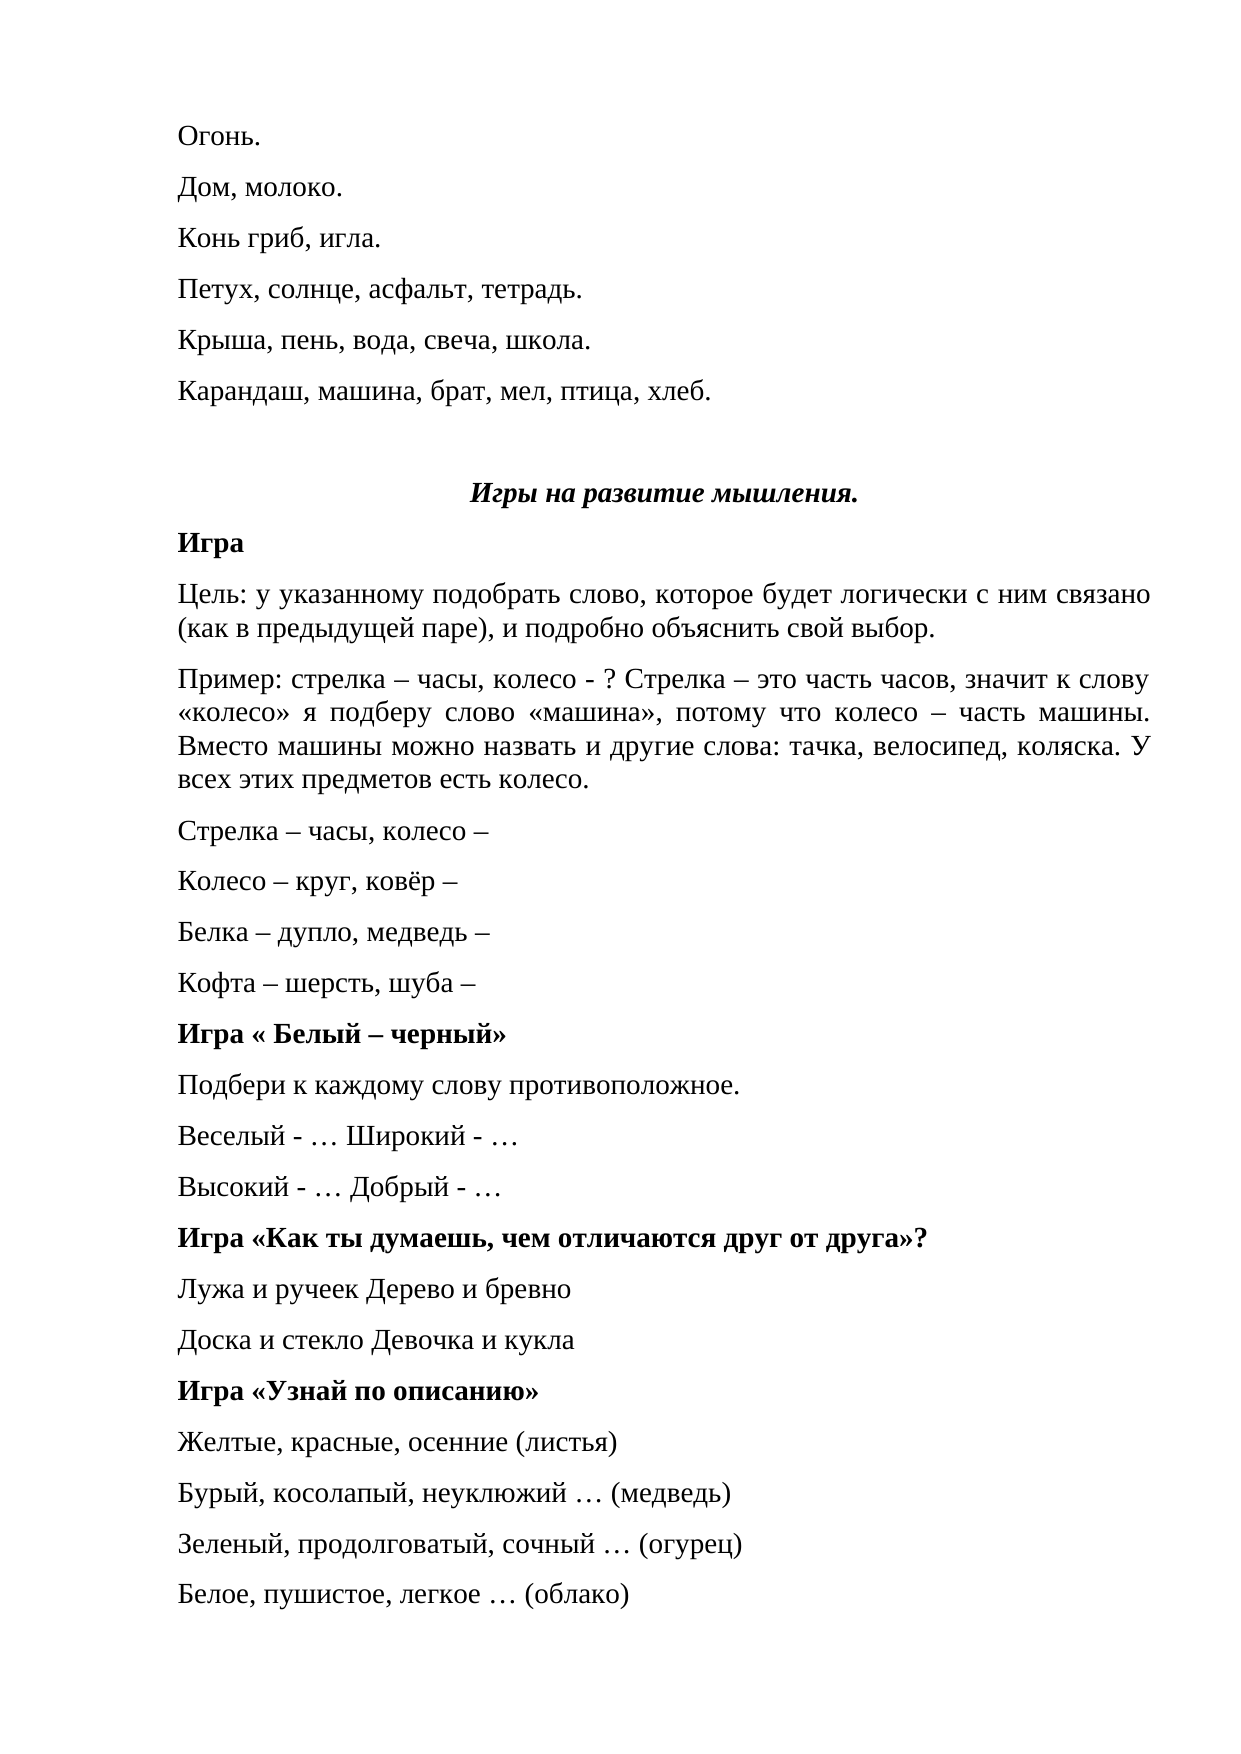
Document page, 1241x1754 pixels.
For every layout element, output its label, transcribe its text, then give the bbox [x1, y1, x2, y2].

text Бурый, косолапый, неуклюжий … (медведь) [177, 1475, 1152, 1508]
text Игра « Белый – черный» [177, 1016, 1152, 1050]
text Конь гриб, игла. [177, 220, 1152, 253]
text Подбери к каждому слову противоположное. [177, 1067, 1152, 1101]
text Белка – дупло, медведь – [177, 914, 1152, 948]
text Белое, пушистое, легкое … (облако) [177, 1577, 1152, 1610]
text Игра «Узнай по описанию» [177, 1373, 1152, 1406]
text Игры на развитие мышления. [177, 475, 1152, 508]
text Кофта – шерсть, шуба – [177, 965, 1152, 999]
text Высокий - … Добрый - … [177, 1169, 1152, 1203]
text Пример: стрелка – часы, колесо - ? Стрелка – это часть часов, значит к слову «колесо» я подберу слово «машина», потому что колесо – часть машины. Вместо машины можно назвать и другие слова: тачка, велосипед, коляска. У всех этих предметов есть колесо. [177, 661, 1152, 795]
text Стрелка – часы, колесо – [177, 813, 1152, 846]
text Крыша, пень, вода, свеча, школа. [177, 322, 1152, 355]
text Петух, солнце, асфальт, тетрадь. [177, 271, 1152, 304]
text Зеленый, продолговатый, сочный … (огурец) [177, 1526, 1152, 1559]
text Цель: у указанному подобрать слово, которое будет логически с ним связано (как в предыдущей паре), и подробно объяснить свой выбор. [177, 577, 1152, 644]
text Игра «Как ты думаешь, чем отличаются друг от друга»? [177, 1220, 1152, 1254]
text Доска и стекло Девочка и кукла [177, 1322, 1152, 1356]
text Дом, молоко. [177, 169, 1152, 203]
text Карандаш, машина, брат, мел, птица, хлеб. [177, 373, 1152, 406]
text Игра [177, 526, 1152, 559]
text Лужа и ручеек Дерево и бревно [177, 1271, 1152, 1304]
text Желтые, красные, осенние (листья) [177, 1424, 1152, 1457]
text Колесо – круг, ковёр – [177, 863, 1152, 897]
text Веселый - … Широкий - … [177, 1118, 1152, 1152]
text Огонь. [177, 118, 1152, 152]
